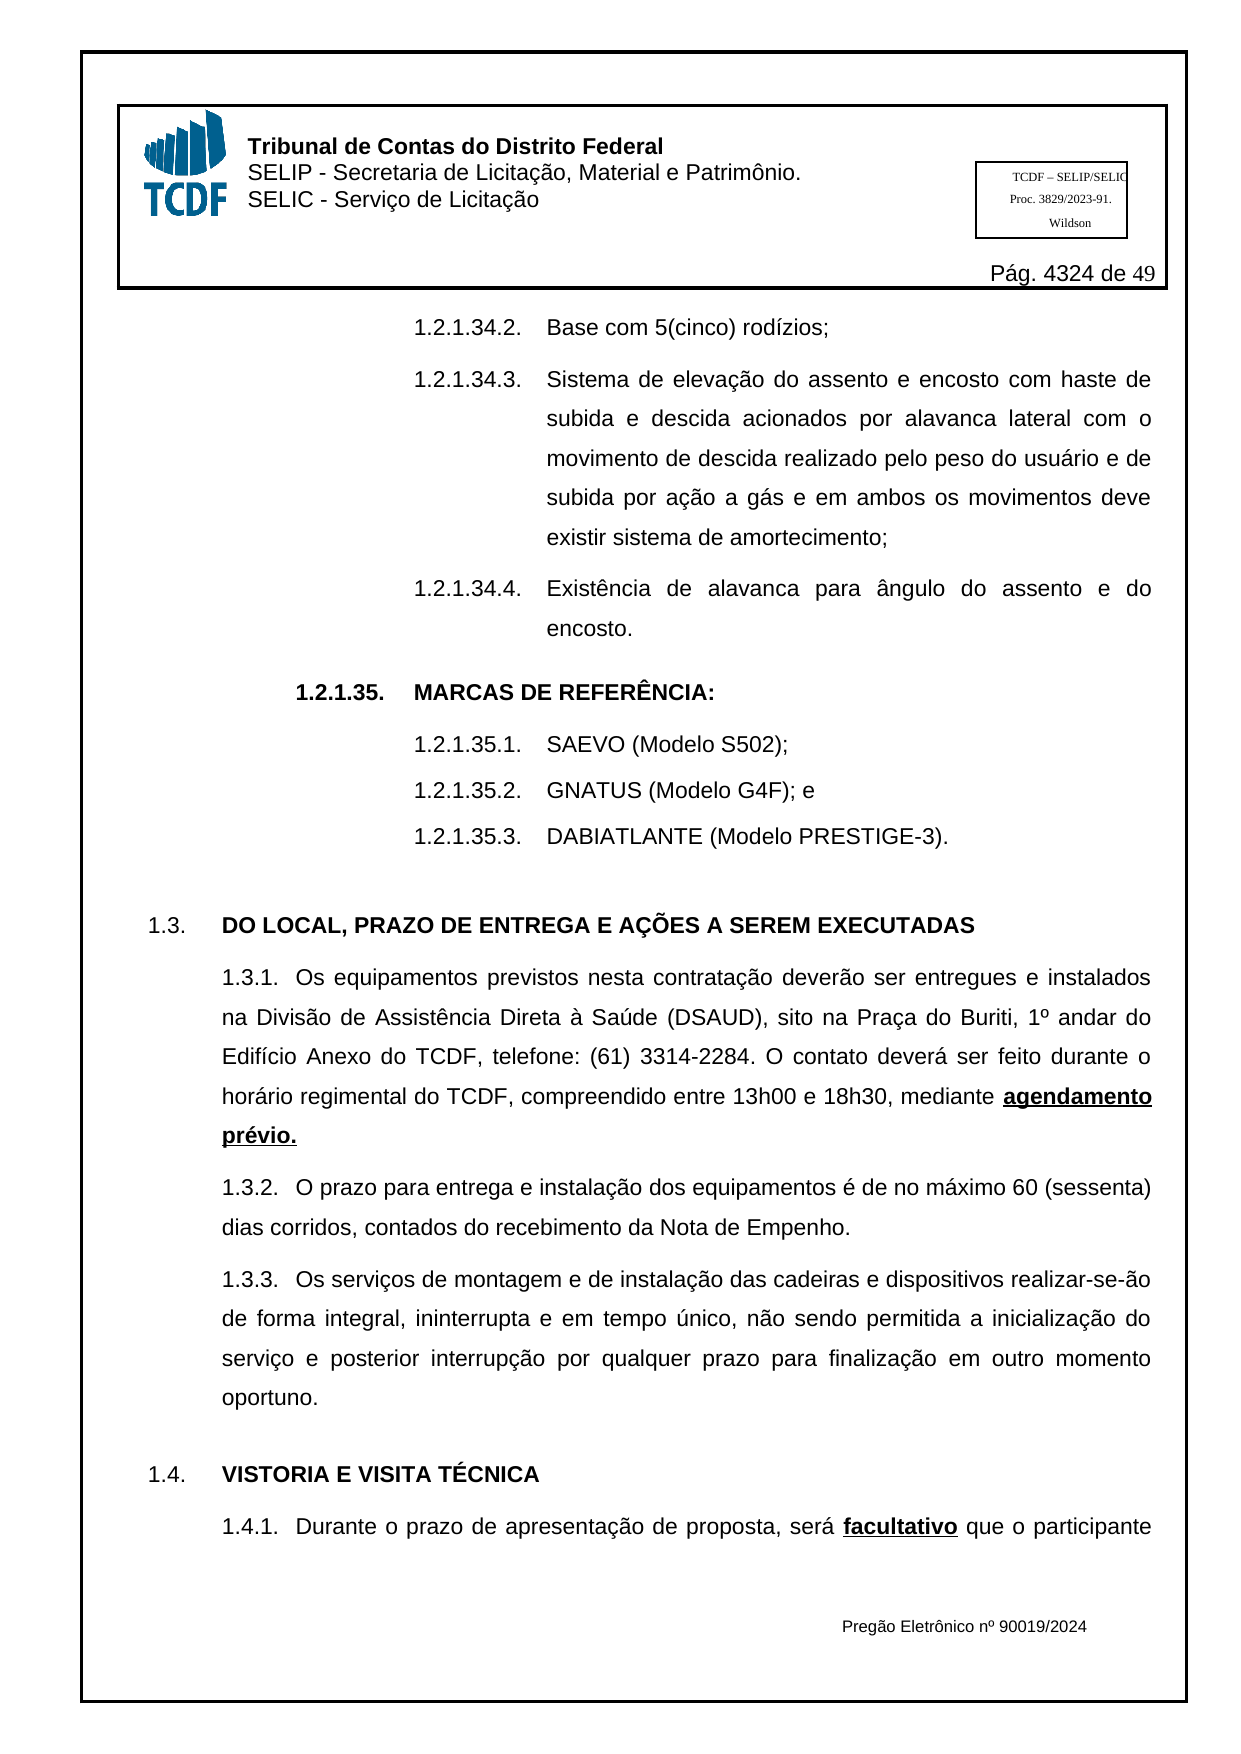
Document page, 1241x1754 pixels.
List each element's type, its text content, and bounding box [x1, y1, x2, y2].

picture [129, 107, 241, 218]
list DO LOCAL, PRAZO DE ENTREGA E AÇÕES A SEREM EXECUTADAS [148, 912, 1152, 939]
list Sistema de elevação do assento e encosto com haste de subida e descida acionados por alavanca lateral com o movimento de descida realizado pelo peso do usuário e de subida por ação a gás e em ambos os movimentos deve existir sistema de amortecimento; [413, 366, 1152, 550]
list Base com 5(cinco) rodízios; [413, 313, 1152, 340]
list SAEVO (Modelo S502); [413, 731, 1152, 758]
list Os serviços de montagem e de instalação das cadeiras e dispositivos realizar-se-ão de forma integral, ininterrupta e em tempo único, não sendo permitida a inicialização do serviço e posterior interrupção por qualquer prazo para finalização em outro momento oportuno. [222, 1266, 1152, 1410]
list DABIATLANTE (Modelo PRESTIGE-3). [413, 823, 1152, 849]
list Os equipamentos previstos nesta contratação deverão ser entregues e instalados na Divisão de Assistência Direta à Saúde (DSAUD), sito na Praça do Buriti, 1º andar do Edifício Anexo do TCDF, telefone: (61) 3314-2284. O contato deverá ser feito durante o horário regimental do TCDF, compreendido entre 13h00 e 18h30, mediante agendamento prévio. [222, 964, 1152, 1148]
list Existência de alavanca para ângulo do assento e do encosto. [413, 575, 1152, 641]
list GNATUS (Modelo G4F); e [413, 777, 1152, 803]
list O prazo para entrega e instalação dos equipamentos é de no máximo 60 (sessenta) dias corridos, contados do recebimento da Nota de Empenho. [222, 1174, 1152, 1240]
list MARCAS DE REFERÊNCIA: [295, 679, 1152, 706]
list VISTORIA E VISITA TÉCNICA [148, 1461, 1152, 1487]
